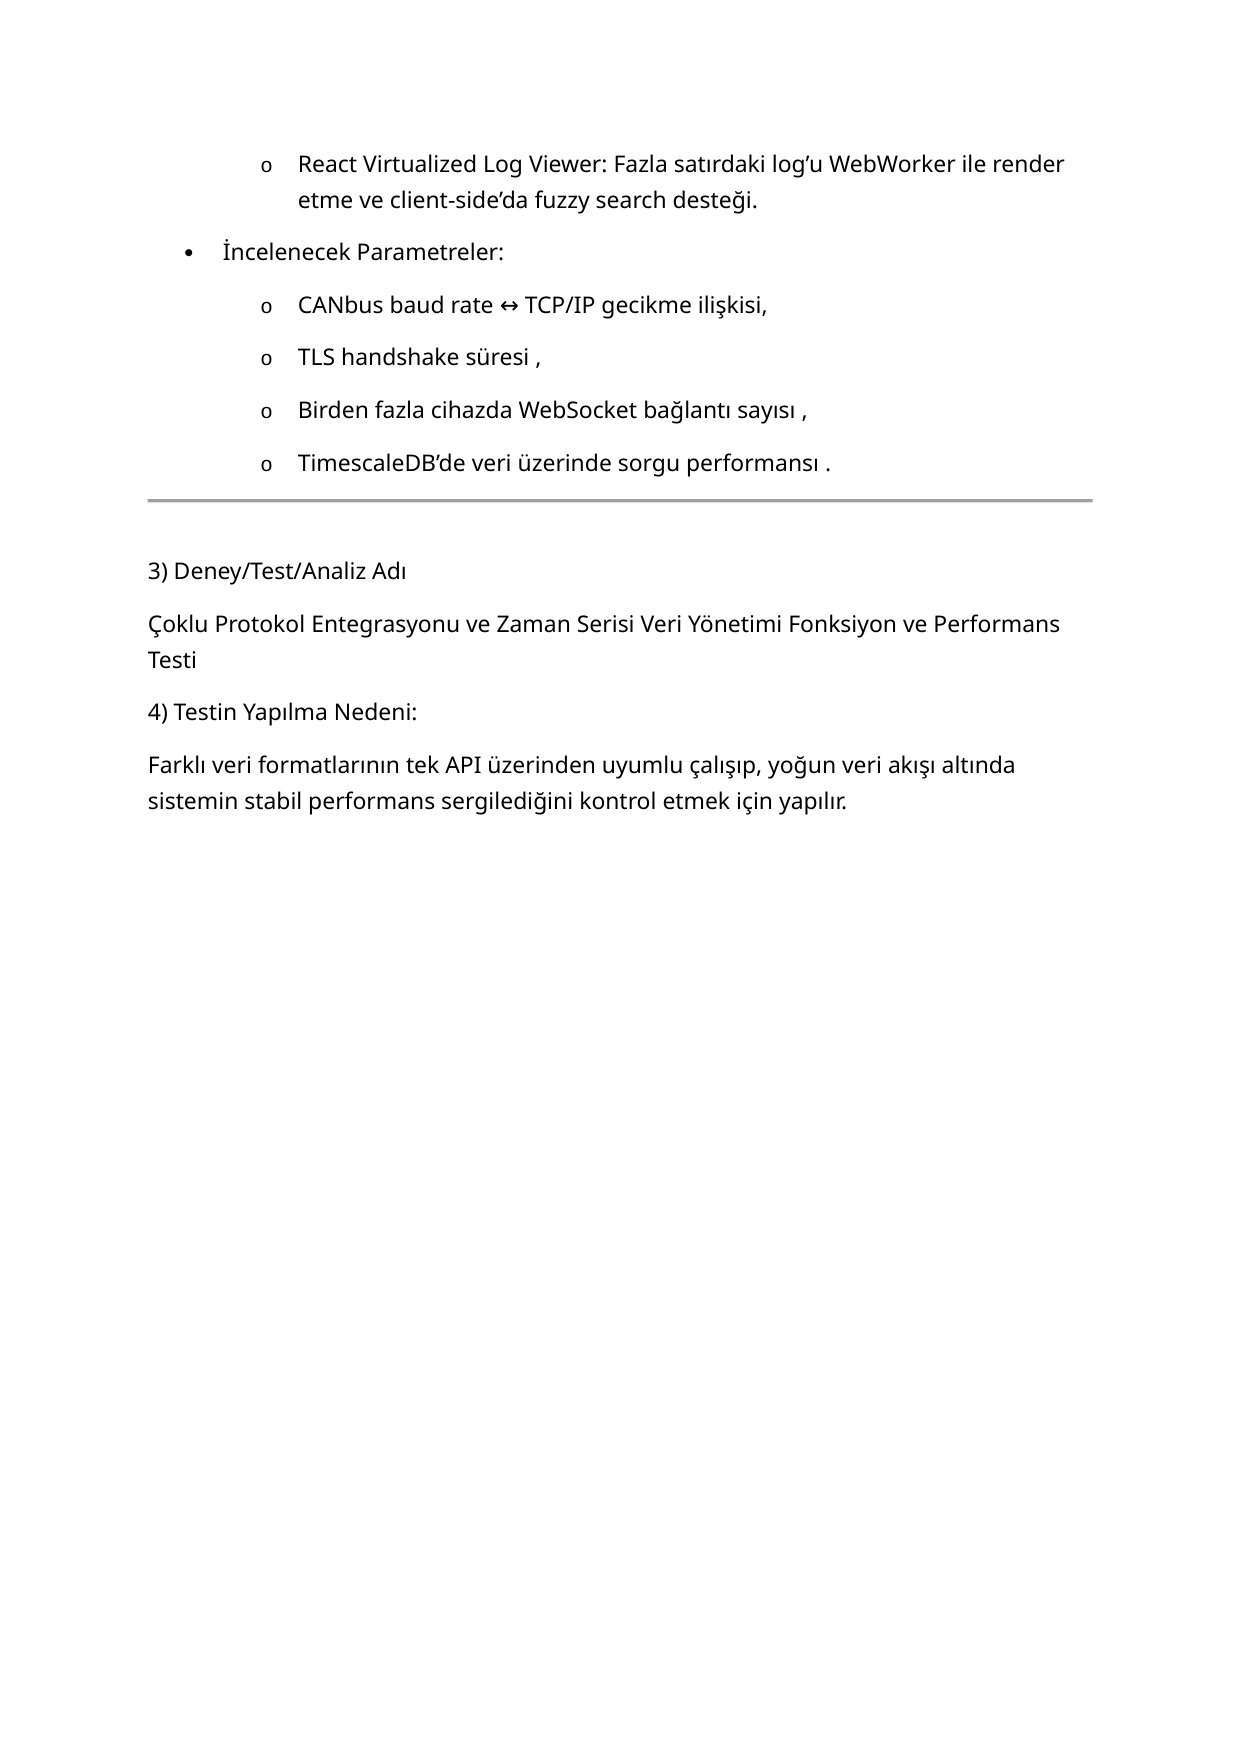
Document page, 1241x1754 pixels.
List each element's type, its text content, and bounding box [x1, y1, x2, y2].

text Çoklu Protokol Entegrasyonu ve Zaman Serisi Veri Yönetimi Fonksiyon ve Performans Testi [148, 608, 1093, 675]
list Birden fazla cihazda WebSocket bağlantı sayısı , [260, 394, 1093, 425]
text 4) Testin Yapılma Nedeni: [148, 696, 1093, 727]
list CANbus baud rate ↔ TCP/IP gecikme ilişkisi, [260, 289, 1093, 320]
list İncelenecek Parametreler: [185, 236, 1093, 267]
text Farklı veri formatlarının tek API üzerinden uyumlu çalışıp, yoğun veri akışı altında sistemin stabil performans sergilediğini kontrol etmek için yapılır. [148, 749, 1093, 816]
text 3) Deney/Test/Analiz Adı [148, 555, 1093, 586]
list React Virtualized Log Viewer: Fazla satırdaki log’u WebWorker ile render etme ve client-side’da fuzzy search desteği. [260, 148, 1093, 215]
list TimescaleDB’de veri üzerinde sorgu performansı . [260, 447, 1093, 478]
list TLS handshake süresi , [260, 341, 1093, 373]
